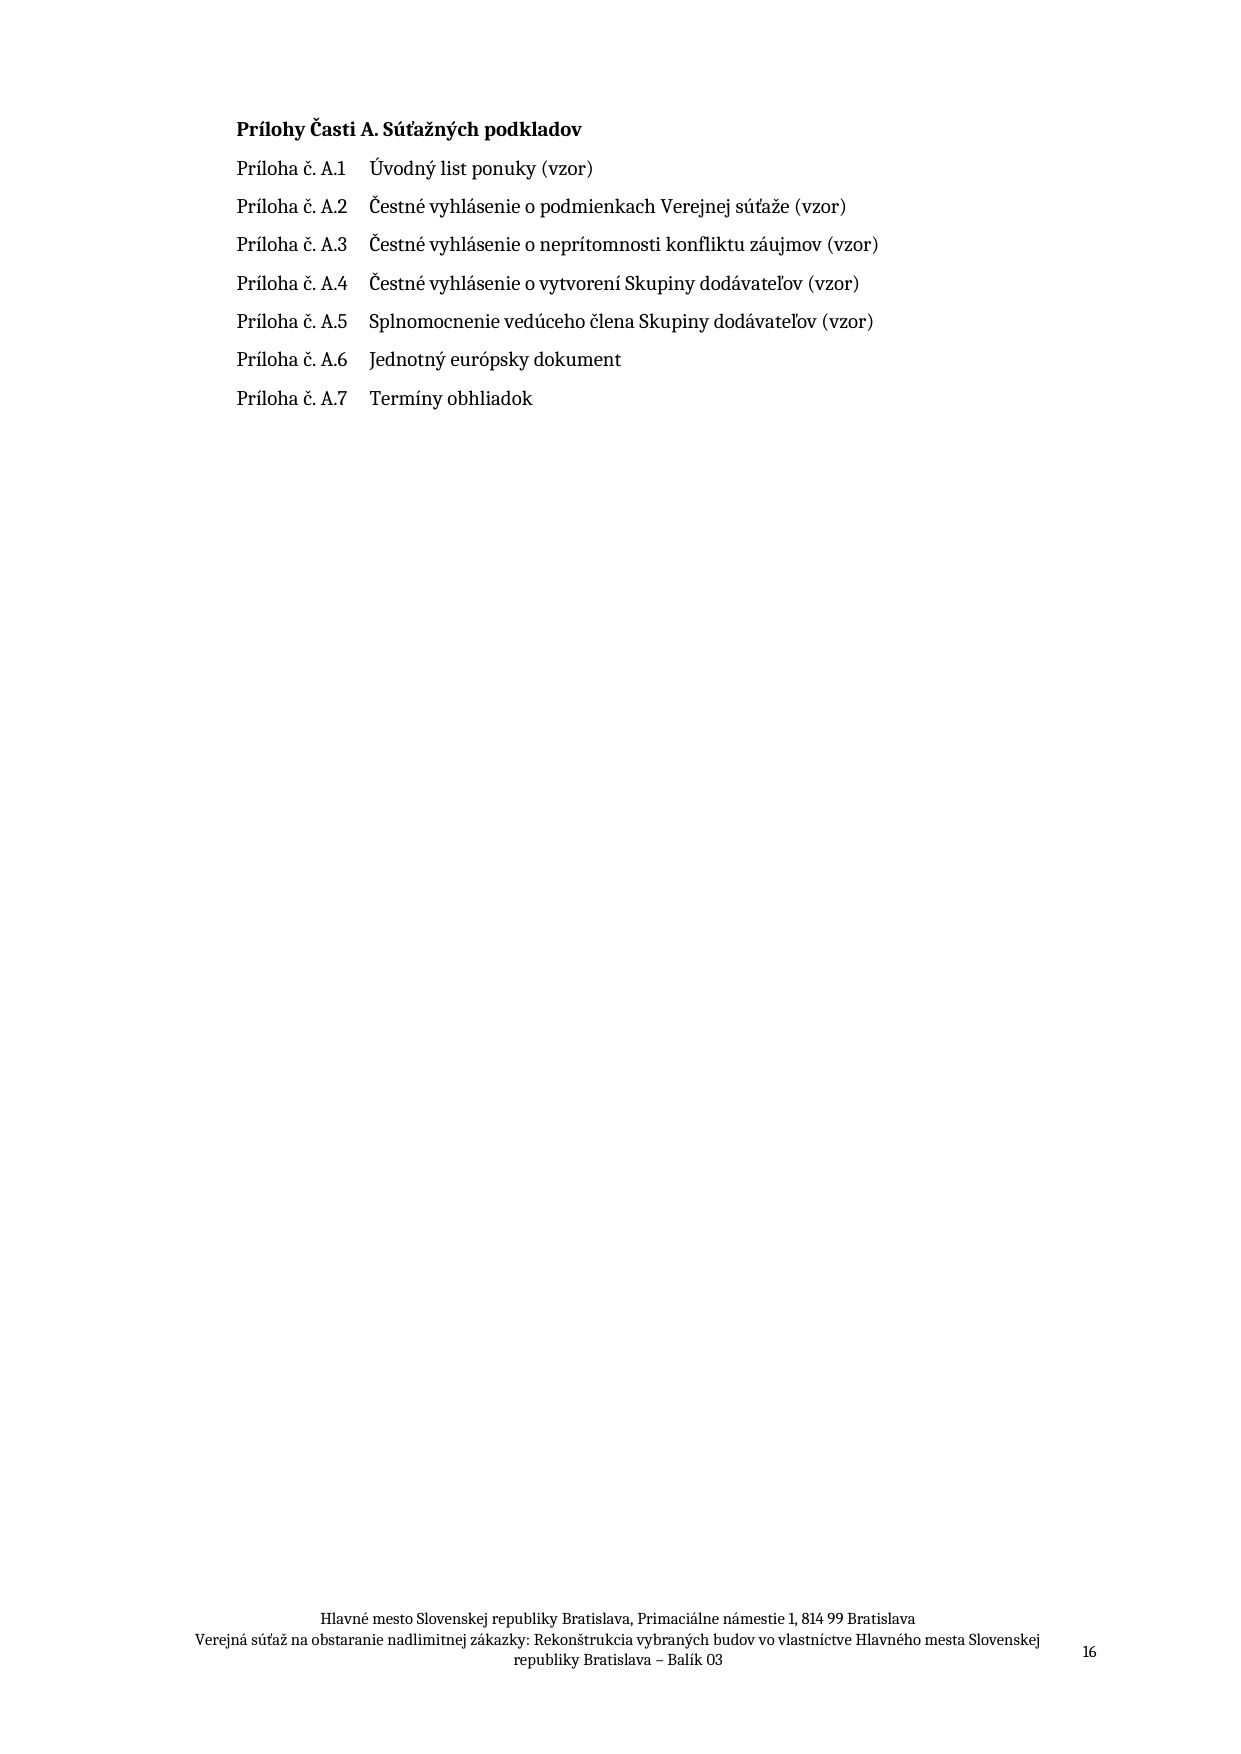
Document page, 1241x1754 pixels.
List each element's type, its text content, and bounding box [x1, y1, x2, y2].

text Príloha č. A.4 Čestné vyhlásenie o vytvorení Skupiny dodávateľov (vzor) [236, 271, 1093, 295]
text Príloha č. A.2 Čestné vyhlásenie o podmienkach Verejnej súťaže (vzor) [236, 195, 1093, 219]
text Príloha č. A.3 Čestné vyhlásenie o neprítomnosti konfliktu záujmov (vzor) [236, 233, 1093, 257]
text Príloha č. A.7 Termíny obhliadok [236, 386, 1093, 410]
text Príloha č. A.1 Úvodný list ponuky (vzor) [236, 156, 1093, 180]
text Príloha č. A.5 Splnomocnenie vedúceho člena Skupiny dodávateľov (vzor) [236, 310, 1093, 334]
text Príloha č. A.6 Jednotný európsky dokument [236, 348, 1093, 372]
text Prílohy Časti A. Súťažných podkladov [236, 118, 1093, 142]
